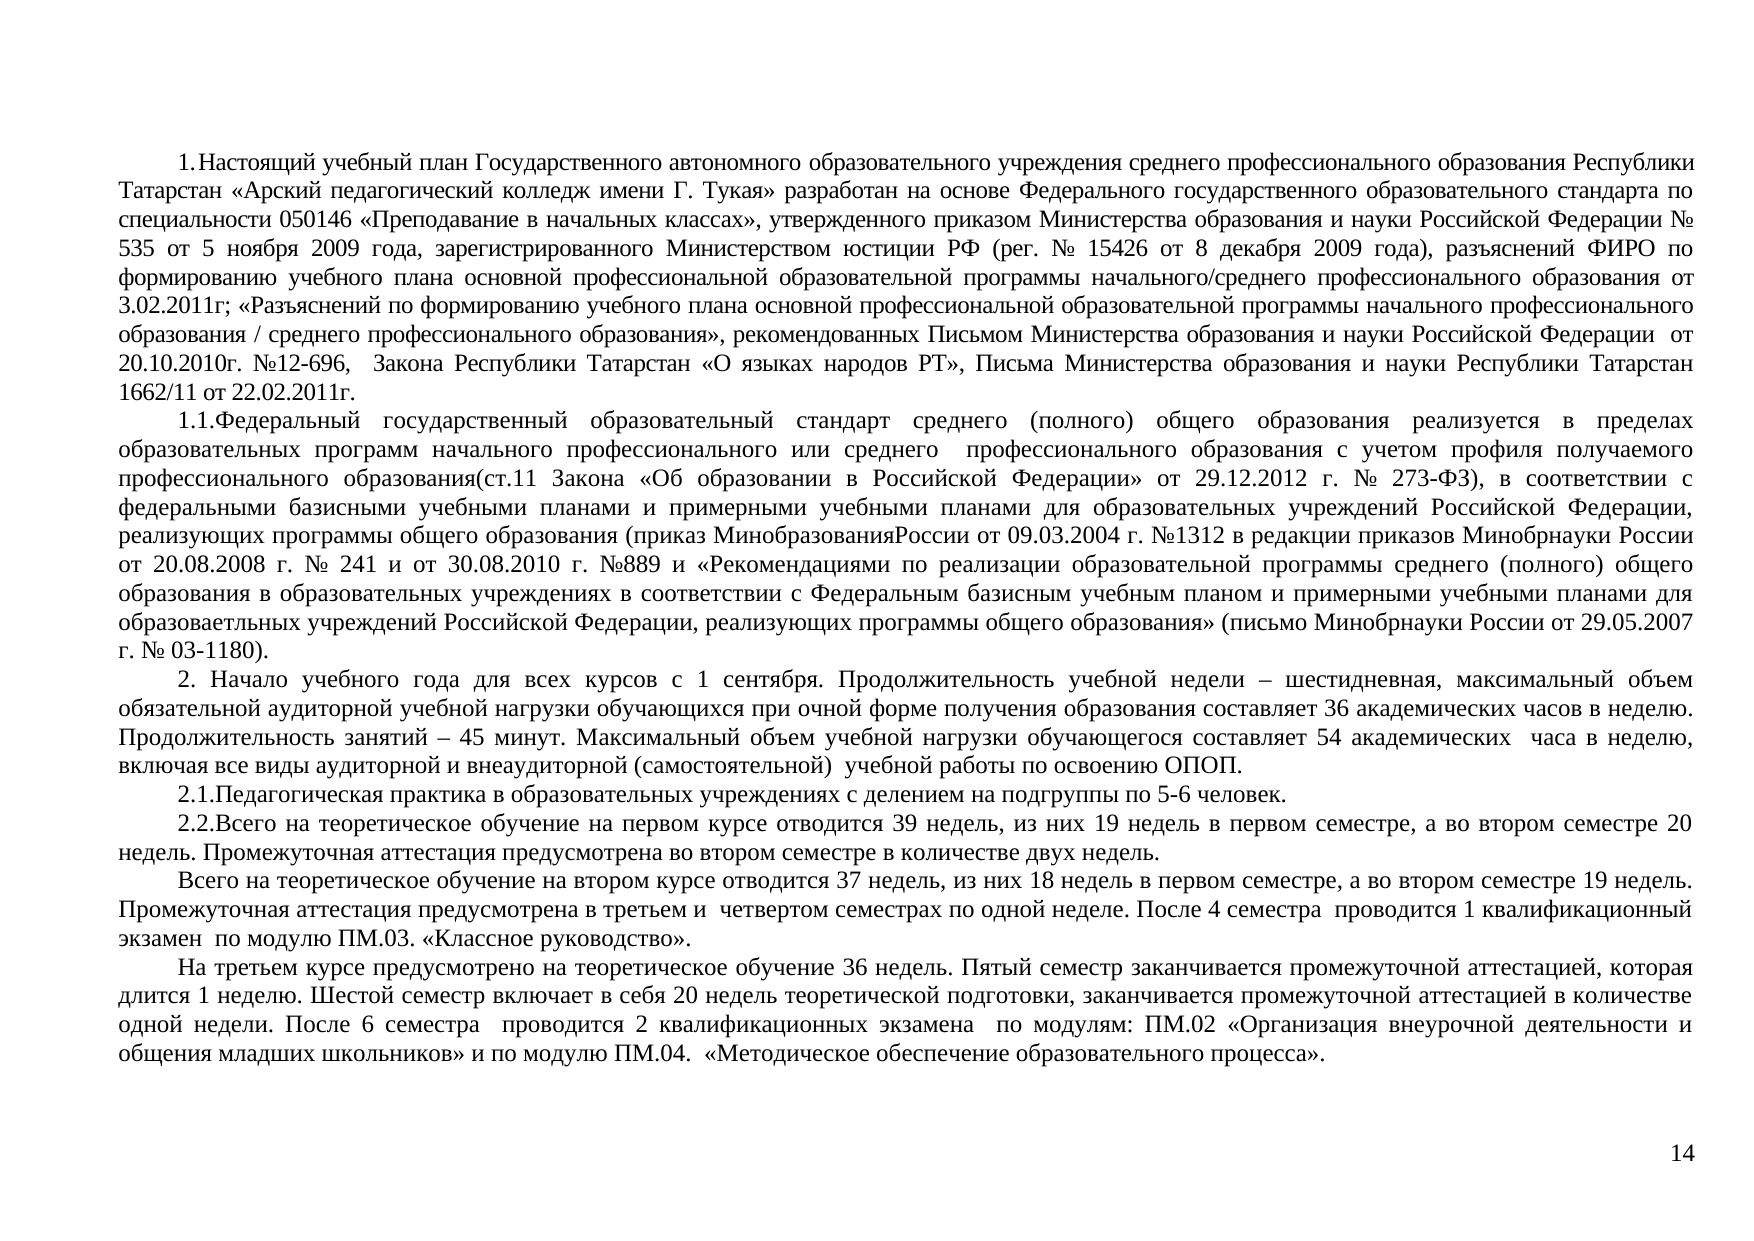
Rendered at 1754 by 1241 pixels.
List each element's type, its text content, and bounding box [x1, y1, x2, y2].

text Всего на теоретическое обучение на втором курсе отводится 37 недель, из них 18 недель в первом семестре, а во втором семестре 19 недель. Промежуточная аттестация предусмотрена в третьем и четвертом семестрах по одной неделе. После 4 семестра проводится 1 квалификационный экзамен по модулю ПМ.03. «Классное руководство». [118, 866, 1695, 952]
text 2.1.Педагогическая практика в образовательных учреждениях с делением на подгруппы по 5-6 человек. [118, 779, 1695, 808]
text 2. Начало учебного года для всех курсов с 1 сентября. Продолжительность учебной недели – шестидневная, максимальный объем обязательной аудиторной учебной нагрузки обучающихся при очной форме получения образования составляет 36 академических часов в неделю. Продолжительность занятий – 45 минут. Максимальный объем учебной нагрузки обучающегося составляет 54 академических часа в неделю, включая все виды аудиторной и внеаудиторной (самостоятельной) учебной работы по освоению ОПОП. [118, 664, 1695, 779]
list Настоящий учебный план Государственного автономного образовательного учреждения среднего профессионального образования Республики Татарстан «Арский педагогический колледж имени Г. Тукая» разработан на основе Федерального государственного образовательного стандарта по специальности 050146 «Преподавание в начальных классах», утвержденного приказом Министерства образования и науки Российской Федерации № 535 от 5 ноября 2009 года, зарегистрированного Министерством юстиции РФ (рег. № 15426 от 8 декабря 2009 года), разъяснений ФИРО по формированию учебного плана основной профессиональной образовательной программы начального/среднего профессионального образования от 3.02.2011г; «Разъяснений по формированию учебного плана основной профессиональной образовательной программы начального профессионального образования / среднего профессионального образования», рекомендованных Письмом Министерства образования и науки Российской Федерации от 20.10.2010г. №12-696, Закона Республики Татарстан «О языках народов РТ», Письма Министерства образования и науки Республики Татарстан 1662/11 от 22.02.2011г. [118, 147, 1695, 406]
text 2.2.Всего на теоретическое обучение на первом курсе отводится 39 недель, из них 19 недель в первом семестре, а во втором семестре 20 недель. Промежуточная аттестация предусмотрена во втором семестре в количестве двух недель. [118, 808, 1695, 866]
text На третьем курсе предусмотрено на теоретическое обучение 36 недель. Пятый семестр заканчивается промежуточной аттестацией, которая длится 1 неделю. Шестой семестр включает в себя 20 недель теоретической подготовки, заканчивается промежуточной аттестацией в количестве одной недели. После 6 семестра проводится 2 квалификационных экзамена по модулям: ПМ.02 «Организация внеурочной деятельности и общения младших школьников» и по модулю ПМ.04. «Методическое обеспечение образовательного процесса». [118, 952, 1695, 1067]
text 1.1.Федеральный государственный образовательный стандарт среднего (полного) общего образования реализуется в пределах образовательных программ начального профессионального или среднего профессионального образования с учетом профиля получаемого профессионального образования(ст.11 Закона «Об образовании в Российской Федерации» от 29.12.2012 г. № 273-ФЗ), в соответствии с федеральными базисными учебными планами и примерными учебными планами для образовательных учреждений Российской Федерации, реализующих программы общего образования (приказ МинобразованияРоссии от 09.03.2004 г. №1312 в редакции приказов Минобрнауки России от 20.08.2008 г. № 241 и от 30.08.2010 г. №889 и «Рекомендациями по реализации образовательной программы среднего (полного) общего образования в образовательных учреждениях в соответствии с Федеральным базисным учебным планом и примерными учебными планами для образоваетльных учреждений Российской Федерации, реализующих программы общего образования» (письмо Минобрнауки России от 29.05.2007 г. № 03-1180). [118, 406, 1695, 664]
